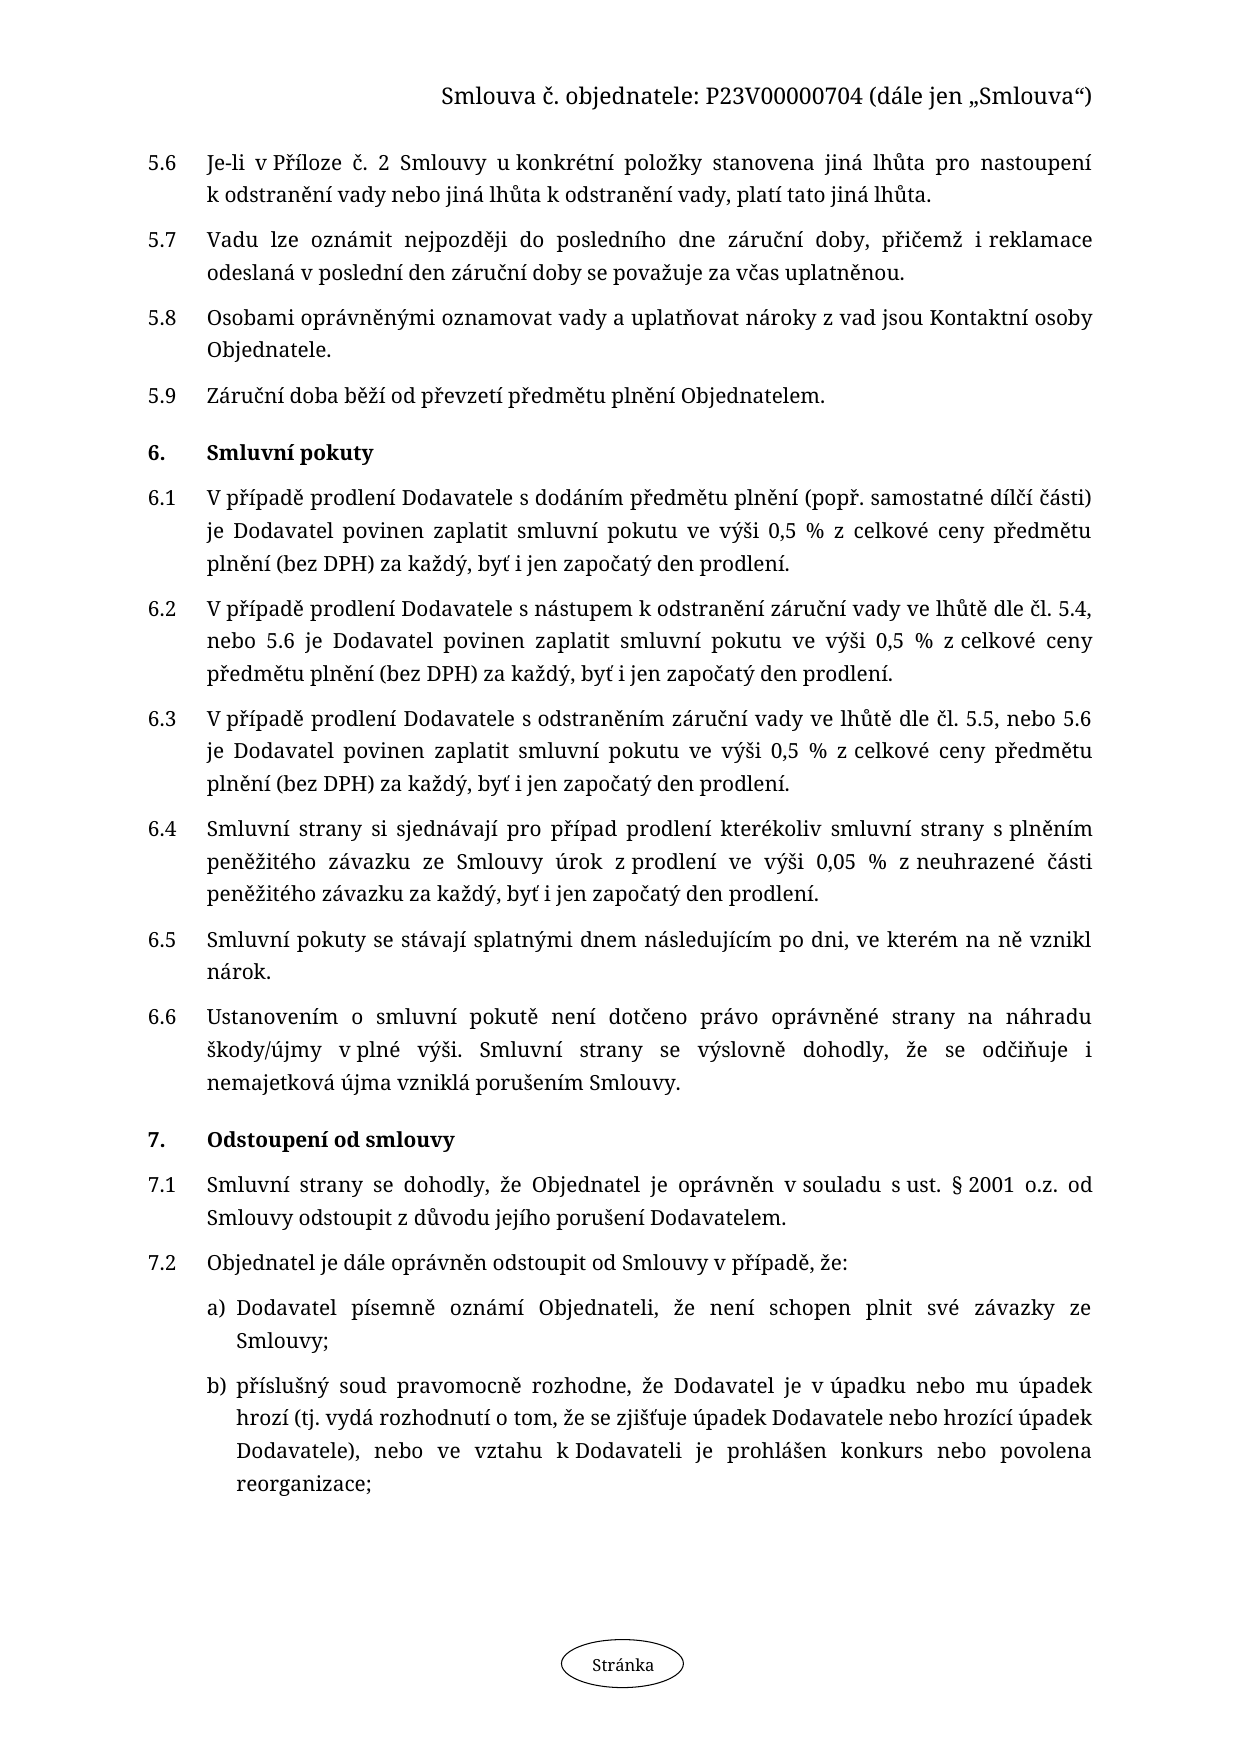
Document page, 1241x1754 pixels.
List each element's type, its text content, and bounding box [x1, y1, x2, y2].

list Záruční doba běží od převzetí předmětu plnění Objednatelem. [148, 381, 1093, 409]
list Odstoupení od smlouvy [148, 1125, 1093, 1154]
list Smluvní pokuty [148, 438, 1093, 467]
list Ustanovením o smluvní pokutě není dotčeno právo oprávněné strany na náhradu škody/újmy v plné výši. Smluvní strany se výslovně dohodly, že se odčiňuje i nemajetková újma vzniklá porušením Smlouvy. [148, 1002, 1093, 1096]
list V případě prodlení Dodavatele s dodáním předmětu plnění (popř. samostatné dílčí části) je Dodavatel povinen zaplatit smluvní pokutu ve výši 0,5 % z celkové ceny předmětu plnění (bez DPH) za každý, byť i jen započatý den prodlení. [148, 483, 1093, 577]
list Objednatel je dále oprávněn odstoupit od Smlouvy v případě, že: [148, 1248, 1093, 1276]
list V případě prodlení Dodavatele s odstraněním záruční vady ve lhůtě dle čl. 5.5, nebo 5.6 je Dodavatel povinen zaplatit smluvní pokutu ve výši 0,5 % z celkové ceny předmětu plnění (bez DPH) za každý, byť i jen započatý den prodlení. [148, 704, 1093, 798]
list Vadu lze oznámit nejpozději do posledního dne záruční doby, přičemž i reklamace odeslaná v poslední den záruční doby se považuje za včas uplatněnou. [148, 225, 1093, 286]
list Dodavatel písemně oznámí Objednateli, že není schopen plnit své závazky ze Smlouvy; [207, 1293, 1093, 1354]
list Smluvní strany se dohodly, že Objednatel je oprávněn v souladu s ust. § 2001 o.z. od Smlouvy odstoupit z důvodu jejího porušení Dodavatelem. [148, 1170, 1093, 1231]
list V případě prodlení Dodavatele s nástupem k odstranění záruční vady ve lhůtě dle čl. 5.4, nebo 5.6 je Dodavatel povinen zaplatit smluvní pokutu ve výši 0,5 % z celkové ceny předmětu plnění (bez DPH) za každý, byť i jen započatý den prodlení. [148, 594, 1093, 687]
list Smluvní pokuty se stávají splatnými dnem následujícím po dni, ve kterém na ně vznikl nárok. [148, 925, 1093, 986]
list Smluvní strany si sjednávají pro případ prodlení kterékoliv smluvní strany s plněním peněžitého závazku ze Smlouvy úrok z prodlení ve výši 0,05 % z neuhrazené části peněžitého závazku za každý, byť i jen započatý den prodlení. [148, 814, 1093, 908]
list Osobami oprávněnými oznamovat vady a uplatňovat nároky z vad jsou Kontaktní osoby Objednatele. [148, 303, 1093, 364]
list příslušný soud pravomocně rozhodne, že Dodavatel je v úpadku nebo mu úpadek hrozí (tj. vydá rozhodnutí o tom, že se zjišťuje úpadek Dodavatele nebo hrozící úpadek Dodavatele), nebo ve vztahu k Dodavateli je prohlášen konkurs nebo povolena reorganizace; [207, 1371, 1093, 1497]
list Je-li v Příloze č. 2 Smlouvy u konkrétní položky stanovena jiná lhůta pro nastoupení k odstranění vady nebo jiná lhůta k odstranění vady, platí tato jiná lhůta. [148, 148, 1093, 209]
